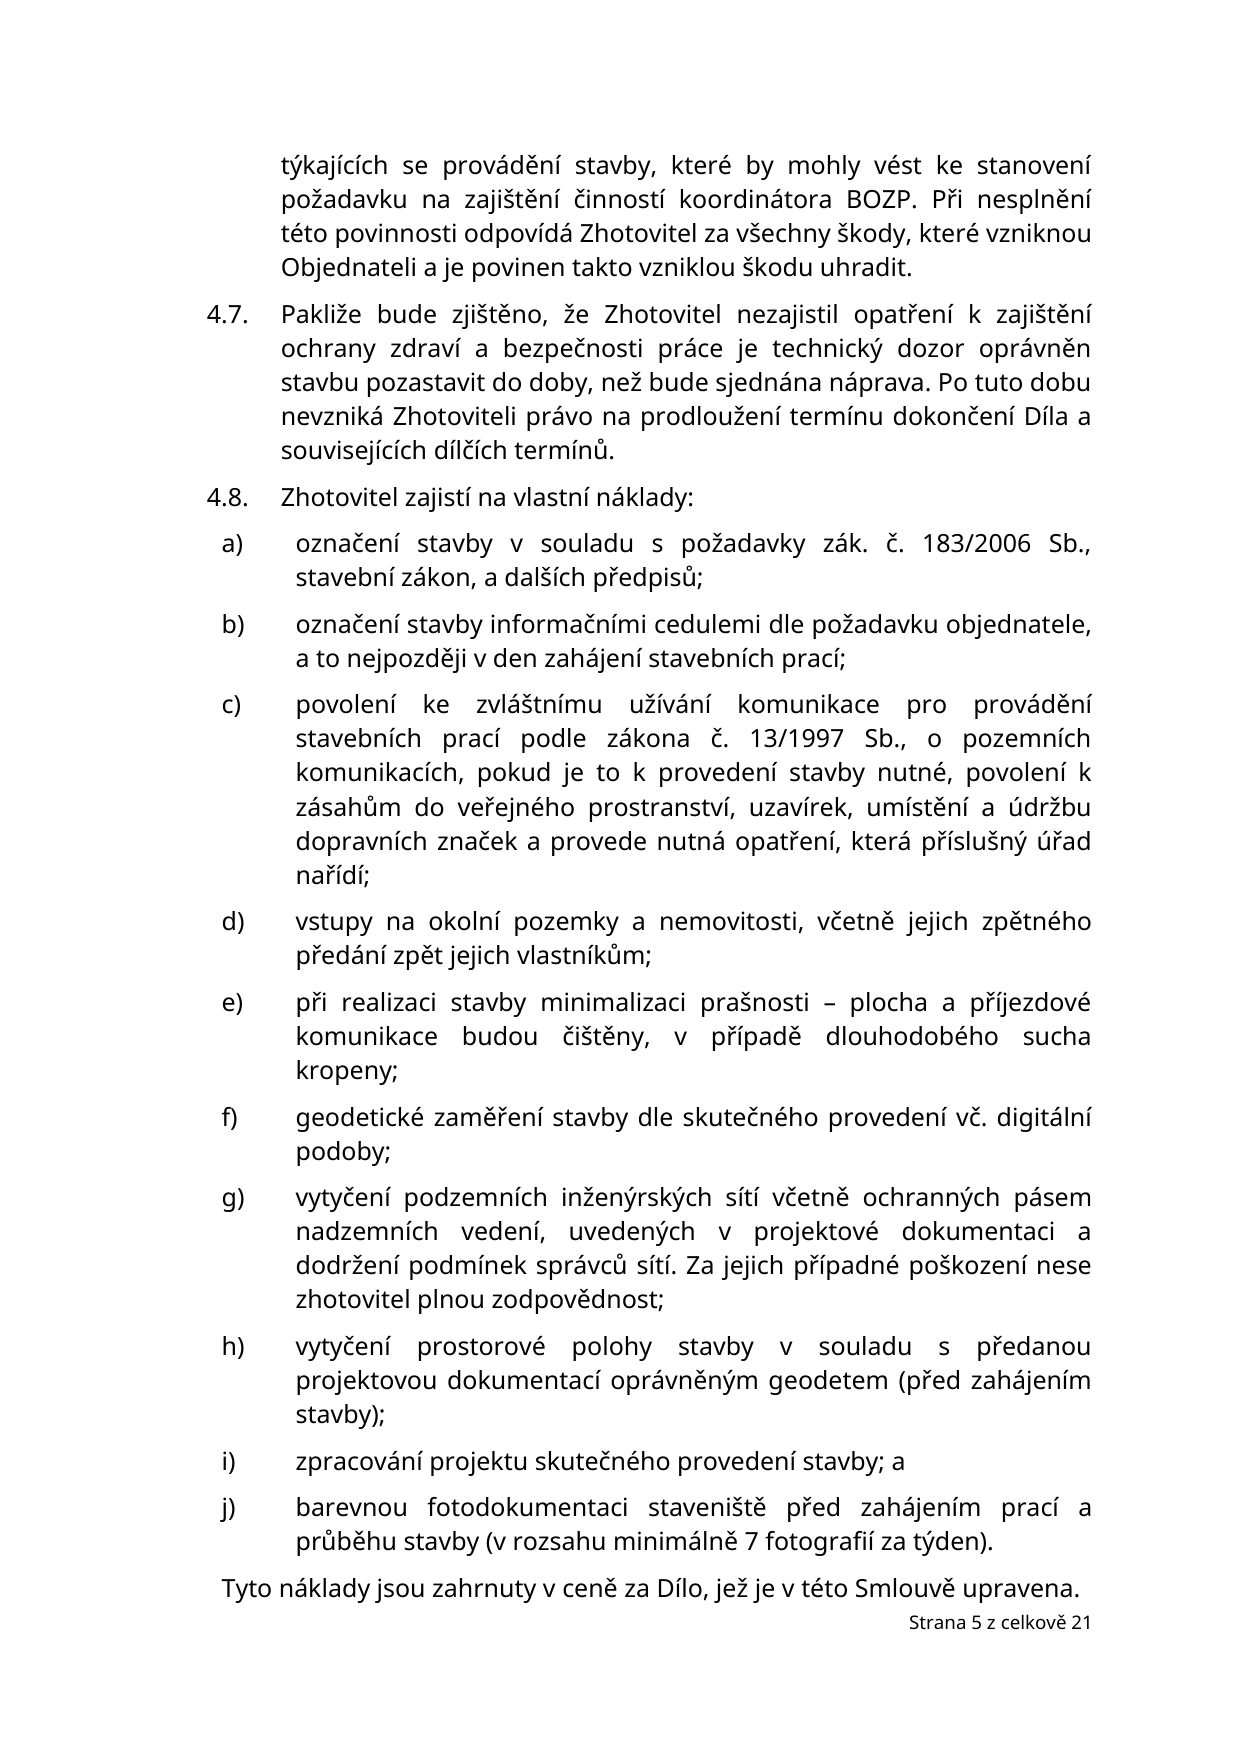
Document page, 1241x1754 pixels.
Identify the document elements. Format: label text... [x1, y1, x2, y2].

list zpracování projektu skutečného provedení stavby; a [221, 1443, 1093, 1477]
list geodetické zaměření stavby dle skutečného provedení vč. digitální podoby; [221, 1099, 1093, 1167]
list vytyčení podzemních inženýrských sítí včetně ochranných pásem nadzemních vedení, uvedených v projektové dokumentaci a dodržení podmínek správců sítí. Za jejich případné poškození nese zhotovitel plnou zodpovědnost; [221, 1180, 1093, 1316]
list označení stavby v souladu s požadavky zák. č. 183/2006 Sb., stavební zákon, a dalších předpisů; [221, 526, 1093, 594]
text Zhotovitel zajistí na vlastní náklady: [207, 479, 1093, 513]
list Tyto náklady jsou zahrnuty v ceně za Dílo, jež je v této Smlouvě upravena. [221, 1570, 1093, 1604]
list při realizaci stavby minimalizaci prašnosti – plocha a příjezdové komunikace budou čištěny, v případě dlouhodobého sucha kropeny; [221, 984, 1093, 1087]
list barevnou fotodokumentaci staveniště před zahájením prací a průběhu stavby (v rozsahu minimálně 7 fotografií za týden). [221, 1490, 1093, 1558]
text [207, 148, 1093, 284]
list označení stavby informačními cedulemi dle požadavku objednatele, a to nejpozději v den zahájení stavebních prací; [221, 606, 1093, 674]
list povolení ke zvláštnímu užívání komunikace pro provádění stavebních prací podle zákona č. 13/1997 Sb., o pozemních komunikacích, pokud je to k provedení stavby nutné, povolení k zásahům do veřejného prostranství, uzavírek, umístění a údržbu dopravních značek a provede nutná opatření, která příslušný úřad nařídí; [221, 687, 1093, 891]
list vstupy na okolní pozemky a nemovitosti, včetně jejich zpětného předání zpět jejich vlastníkům; [221, 904, 1093, 972]
list vytyčení prostorové polohy stavby v souladu s předanou projektovou dokumentací oprávněným geodetem (před zahájením stavby); [221, 1328, 1093, 1431]
text Pakliže bude zjištěno, že Zhotovitel nezajistil opatření k zajištění ochrany zdraví a bezpečnosti práce je technický dozor oprávněn stavbu pozastavit do doby, než bude sjednána náprava. Po tuto dobu nevzniká Zhotoviteli právo na prodloužení termínu dokončení Díla a souvisejících dílčích termínů. [207, 296, 1093, 467]
